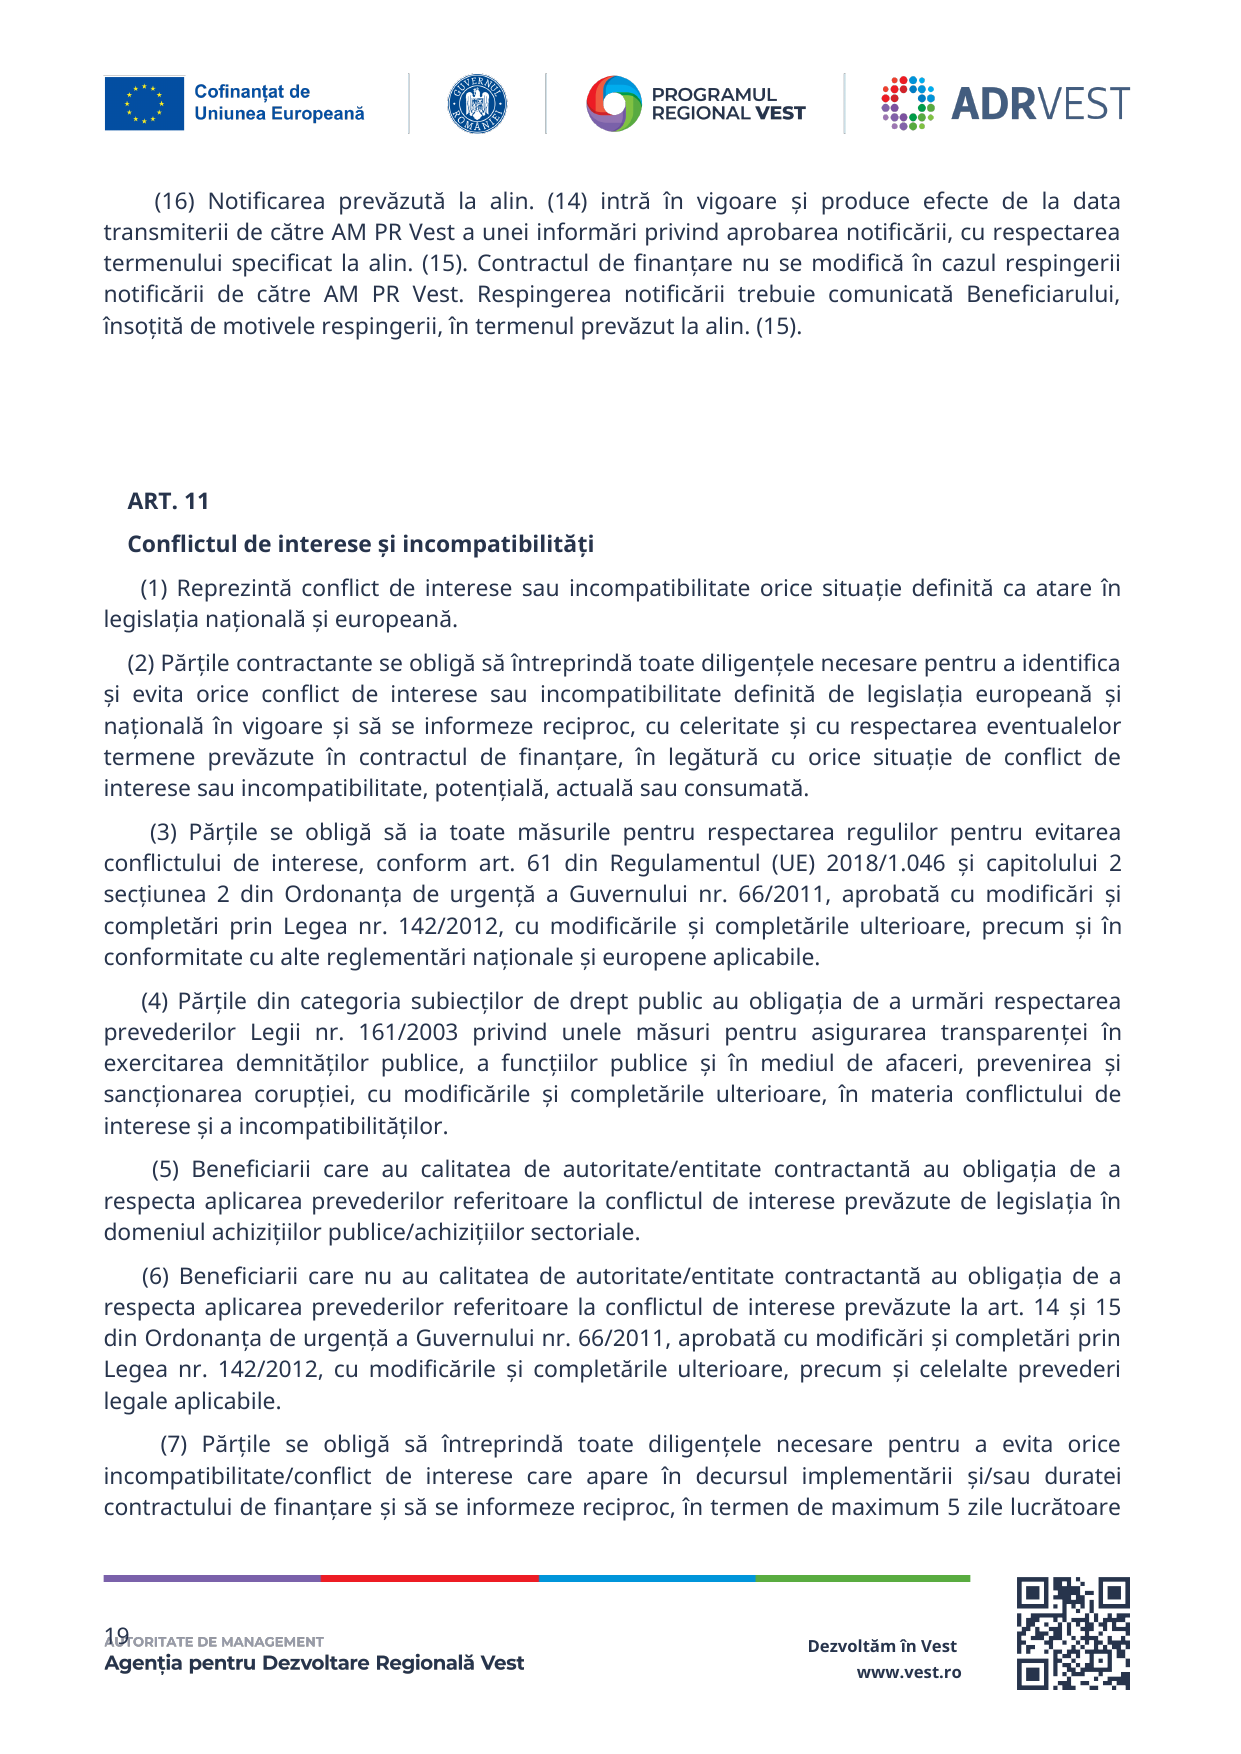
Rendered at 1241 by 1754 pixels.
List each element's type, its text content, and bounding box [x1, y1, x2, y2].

picture [1008, 1568, 1139, 1699]
picture [103, 73, 1131, 134]
text ART. 11 [103, 484, 1122, 516]
text (2) Părţile contractante se obligă să întreprindă toate diligenţele necesare pentru a identifica şi evita orice conflict de interese sau incompatibilitate definită de legislaţia europeană şi naţională în vigoare şi să se informeze reciproc, cu celeritate şi cu respectarea eventualelor termene prevăzute în contractul de finanţare, în legătură cu orice situaţie de conflict de interese sau incompatibilitate, potenţială, actuală sau consumată. [103, 647, 1122, 803]
text Conflictul de interese şi incompatibilităţi [103, 528, 1122, 559]
text (1) Reprezintă conflict de interese sau incompatibilitate orice situaţie definită ca atare în legislaţia naţională şi europeană. [103, 572, 1122, 634]
text (5) Beneficiarii care au calitatea de autoritate/entitate contractantă au obligaţia de a respecta aplicarea prevederilor referitoare la conflictul de interese prevăzute de legislaţia în domeniul achiziţiilor publice/achiziţiilor sectoriale. [103, 1153, 1122, 1247]
text (6) Beneficiarii care nu au calitatea de autoritate/entitate contractantă au obligaţia de a respecta aplicarea prevederilor referitoare la conflictul de interese prevăzute la art. 14 şi 15 din Ordonanţa de urgenţă a Guvernului nr. 66/2011, aprobată cu modificări şi completări prin Legea nr. 142/2012, cu modificările şi completările ulterioare, precum şi celelalte prevederi legale aplicabile. [103, 1259, 1122, 1416]
text (4) Părţile din categoria subiecţilor de drept public au obligaţia de a urmări respectarea prevederilor Legii nr. 161/2003 privind unele măsuri pentru asigurarea transparenţei în exercitarea demnităţilor publice, a funcţiilor publice şi în mediul de afaceri, prevenirea şi sancţionarea corupţiei, cu modificările şi completările ulterioare, în materia conflictului de interese şi a incompatibilităţilor. [103, 984, 1122, 1141]
text (16) Notificarea prevăzută la alin. (14) intră în vigoare şi produce efecte de la data transmiterii de către AM PR Vest a unei informări privind aprobarea notificării, cu respectarea termenului specificat la alin. (15). Contractul de finanţare nu se modifică în cazul respingerii notificării de către AM PR Vest. Respingerea notificării trebuie comunicată Beneficiarului, însoţită de motivele respingerii, în termenul prevăzut la alin. (15). [103, 184, 1122, 341]
text (3) Părţile se obligă să ia toate măsurile pentru respectarea regulilor pentru evitarea conflictului de interese, conform art. 61 din Regulamentul (UE) 2018/1.046 şi capitolului 2 secţiunea 2 din Ordonanţa de urgenţă a Guvernului nr. 66/2011, aprobată cu modificări şi completări prin Legea nr. 142/2012, cu modificările şi completările ulterioare, precum şi în conformitate cu alte reglementări naţionale şi europene aplicabile. [103, 816, 1122, 972]
